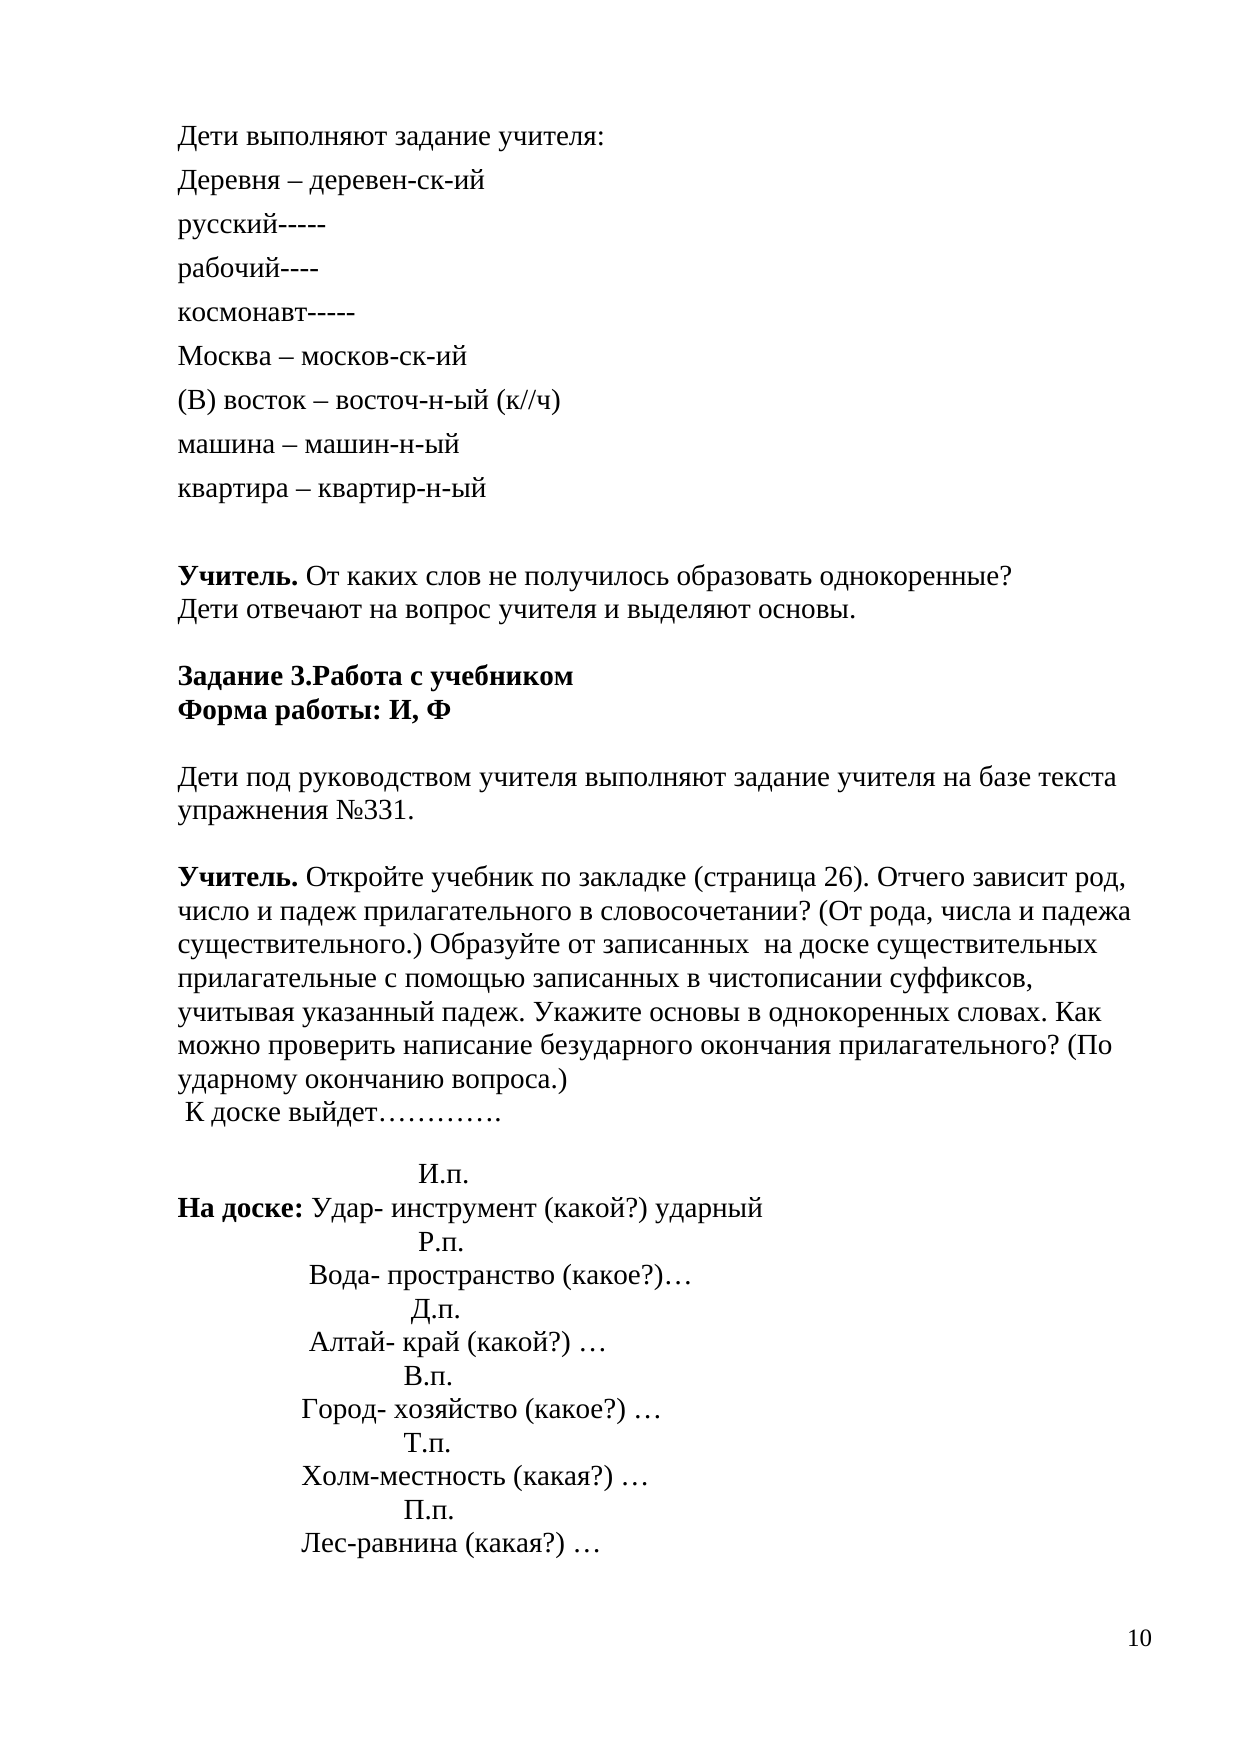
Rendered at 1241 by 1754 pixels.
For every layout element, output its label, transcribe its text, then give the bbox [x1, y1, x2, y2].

text рабочий---- [177, 250, 1152, 283]
text Москва – москов-ск-ий [177, 338, 1152, 371]
text Р.п. [177, 1224, 1152, 1257]
text К доске выйдет…………. [177, 1094, 1152, 1128]
text И.п. [177, 1157, 1152, 1190]
text П.п. [177, 1492, 1152, 1526]
text Дети отвечают на вопрос учителя и выделяют основы. [177, 591, 1152, 625]
text Дети под руководством учителя выполняют задание учителя на базе текста упражнения №331. [177, 759, 1152, 826]
text Деревня – деревен-ск-ий [177, 162, 1152, 196]
text Дети выполняют задание учителя: [177, 118, 1152, 152]
text В.п. [177, 1358, 1152, 1391]
text Вода- пространство (какое?)… [177, 1257, 1152, 1291]
text Алтай- край (какой?) … [177, 1324, 1152, 1358]
text Лес-равнина (какая?) … [177, 1526, 1152, 1559]
text Форма работы: И, Ф [177, 692, 1152, 725]
text На доске: Удар- инструмент (какой?) ударный [177, 1190, 1152, 1224]
text квартира – квартир-н-ый [177, 470, 1152, 503]
text Т.п. [177, 1425, 1152, 1458]
text Д.п. [177, 1291, 1152, 1324]
text русский----- [177, 206, 1152, 239]
text Город- хозяйство (какое?) … [177, 1391, 1152, 1425]
text (В) восток – восточ-н-ый (к//ч) [177, 382, 1152, 415]
text Учитель. От каких слов не получилось образовать однокоренные? [177, 558, 1152, 591]
text машина – машин-н-ый [177, 426, 1152, 459]
text Задание 3.Работа с учебником [177, 658, 1152, 692]
text космонавт----- [177, 294, 1152, 327]
text Учитель. Откройте учебник по закладке (страница 26). Отчего зависит род, число и падеж прилагательного в словосочетании? (От рода, числа и падежа существительного.) Образуйте от записанных на доске существительных прилагательные с помощью записанных в чистописании суффиксов, учитывая указанный падеж. Укажите основы в однокоренных словах. Как можно проверить написание безударного окончания прилагательного? (По ударному окончанию вопроса.) [177, 859, 1152, 1094]
text Холм-местность (какая?) … [177, 1458, 1152, 1492]
